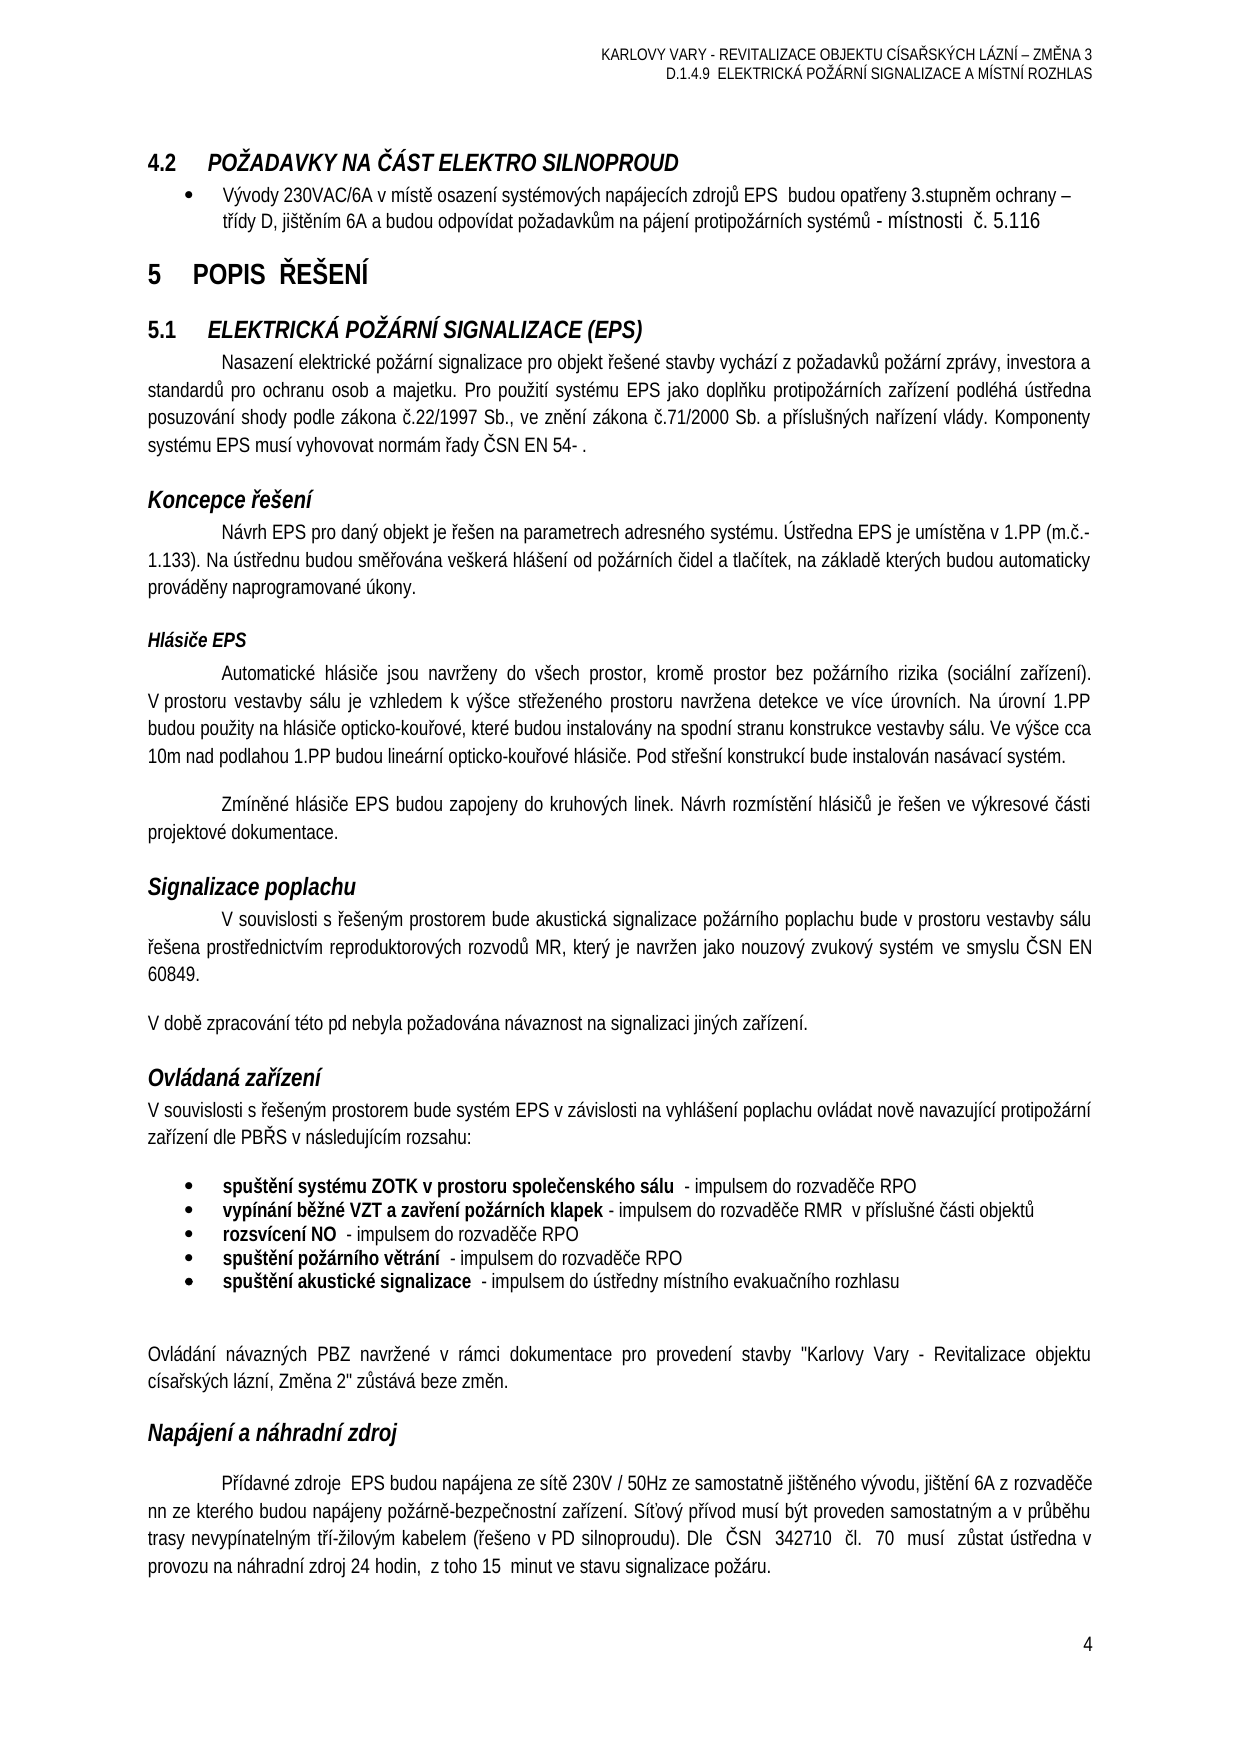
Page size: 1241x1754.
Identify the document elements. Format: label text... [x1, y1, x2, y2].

list Vývody 230VAC/6A v místě osazení systémových napájecích zdrojů EPS budou opatřeny 3.stupněm ochrany – třídy D, jištěním 6A a budou odpovídat požadavkům na pájení protipožárních systémů - místnosti č. 5.116 [185, 183, 1092, 233]
list vypínání běžné VZT a zavření požárních klapek - impulsem do rozvaděče RMR v příslušné části objektů [185, 1198, 1092, 1222]
subtitle Ovládaná zařízení [148, 1063, 1092, 1092]
text V době zpracování této pd nebyla požadována návaznost na signalizaci jiných zařízení. [148, 1010, 1092, 1034]
subtitle Signalizace poplachu [148, 872, 1092, 901]
text V souvislosti s řešeným prostorem bude systém EPS v závislosti na vyhlášení poplachu ovládat nově navazující protipožární zařízení dle PBŘS v následujícím rozsahu: [148, 1098, 1092, 1149]
subtitle Elektrická požární signalizace (EPS) [148, 315, 1092, 344]
text Přídavné zdroje EPS budou napájena ze sítě 230V / 50Hz ze samostatně jištěného vývodu, jištění 6A z rozvaděče nn ze kterého budou napájeny požárně-bezpečnostní zařízení. Síťový přívod musí být proveden samostatným a v průběhu trasy nevypínatelným tří-žilovým kabelem (řešeno v PD silnoproudu). Dle ČSN 342710 čl. 70 musí zůstat ústředna v provozu na náhradní zdroj 24 hodin, z toho 15 minut ve stavu signalizace požáru. [148, 1471, 1092, 1578]
list rozsvícení NO - impulsem do rozvaděče RPO [185, 1222, 1092, 1246]
text Zmíněné hlásiče EPS budou zapojeny do kruhových linek. Návrh rozmístění hlásičů je řešen ve výkresové části projektové dokumentace. [148, 792, 1092, 844]
subtitle Požadavky na část elektro silnoproud [148, 148, 1092, 176]
text Ovládání návazných PBZ navržené v rámci dokumentace pro provedení stavby "Karlovy Vary - Revitalizace objektu císařských lázní, Změna 2" zůstává beze změn. [148, 1342, 1092, 1393]
list spuštění systému ZOTK v prostoru společenského sálu - impulsem do rozvaděče RPO [185, 1174, 1092, 1198]
list spuštění akustické signalizace - impulsem do ústředny místního evakuačního rozhlasu [185, 1269, 1092, 1293]
text Automatické hlásiče jsou navrženy do všech prostor, kromě prostor bez požárního rizika (sociální zařízení). V prostoru vestavby sálu je vzhledem k výšce střeženého prostoru navržena detekce ve více úrovních. Na úrovní 1.PP budou použity na hlásiče opticko-kouřové, které budou instalovány na spodní stranu konstrukce vestavby sálu. Ve výšce cca 10m nad podlahou 1.PP budou lineární opticko-kouřové hlásiče. Pod střešní konstrukcí bude instalován nasávací systém. [148, 661, 1092, 768]
text Napájení a náhradní zdroj [148, 1418, 1092, 1446]
text Nasazení elektrické požární signalizace pro objekt řešené stavby vychází z požadavků požární zprávy, investora a standardů pro ochranu osob a majetku. Pro použití systému EPS jako doplňku protipožárních zařízení podléhá ústředna posuzování shody podle zákona č.22/1997 Sb., ve znění zákona č.71/2000 Sb. a příslušných nařízení vlády. Komponenty systému EPS musí vyhovovat normám řady ČSN EN 54- . [148, 350, 1092, 457]
subtitle popis ŘEŠENÍ [148, 257, 1092, 290]
text V souvislosti s řešeným prostorem bude akustická signalizace požárního poplachu bude v prostoru vestavby sálu řešena prostřednictvím reproduktorových rozvodů MR, který je navržen jako nouzový zvukový systém ve smyslu ČSN EN 60849. [148, 907, 1092, 986]
subtitle Koncepce řešení [148, 485, 1092, 514]
text Hlásiče EPS [148, 628, 1092, 652]
list spuštění požárního větrání - impulsem do rozvaděče RPO [185, 1246, 1092, 1269]
text Návrh EPS pro daný objekt je řešen na parametrech adresného systému. Ústředna EPS je umístěna v 1.PP (m.č.-1.133). Na ústřednu budou směřována veškerá hlášení od požárních čidel a tlačítek, na základě kterých budou automaticky prováděny naprogramované úkony. [148, 520, 1092, 599]
